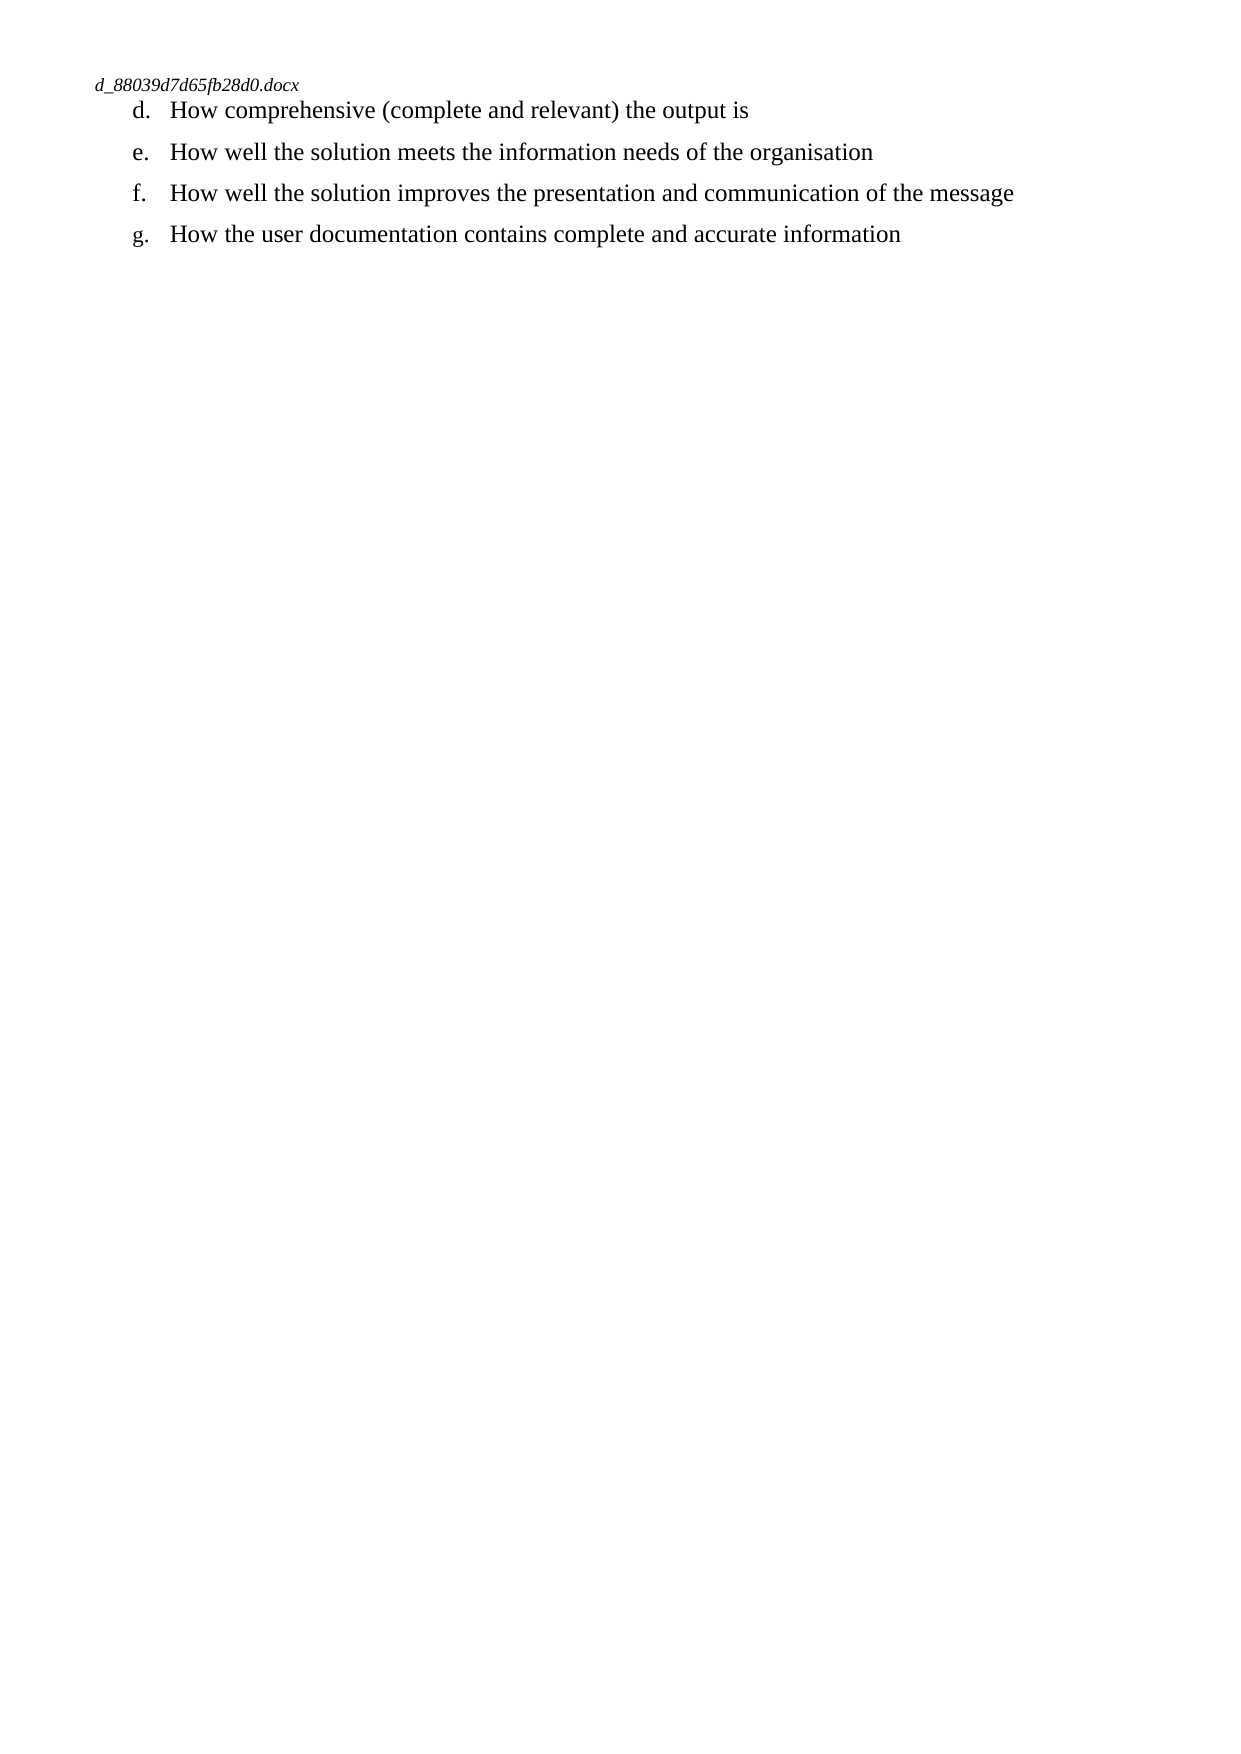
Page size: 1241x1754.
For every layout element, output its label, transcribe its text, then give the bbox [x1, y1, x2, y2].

list How the user documentation contains complete and accurate information [132, 219, 1146, 248]
list How well the solution improves the presentation and communication of the message [132, 178, 1192, 207]
list How comprehensive (complete and relevant) the output is [132, 95, 1192, 124]
list How well the solution meets the information needs of the organisation [132, 137, 1192, 165]
